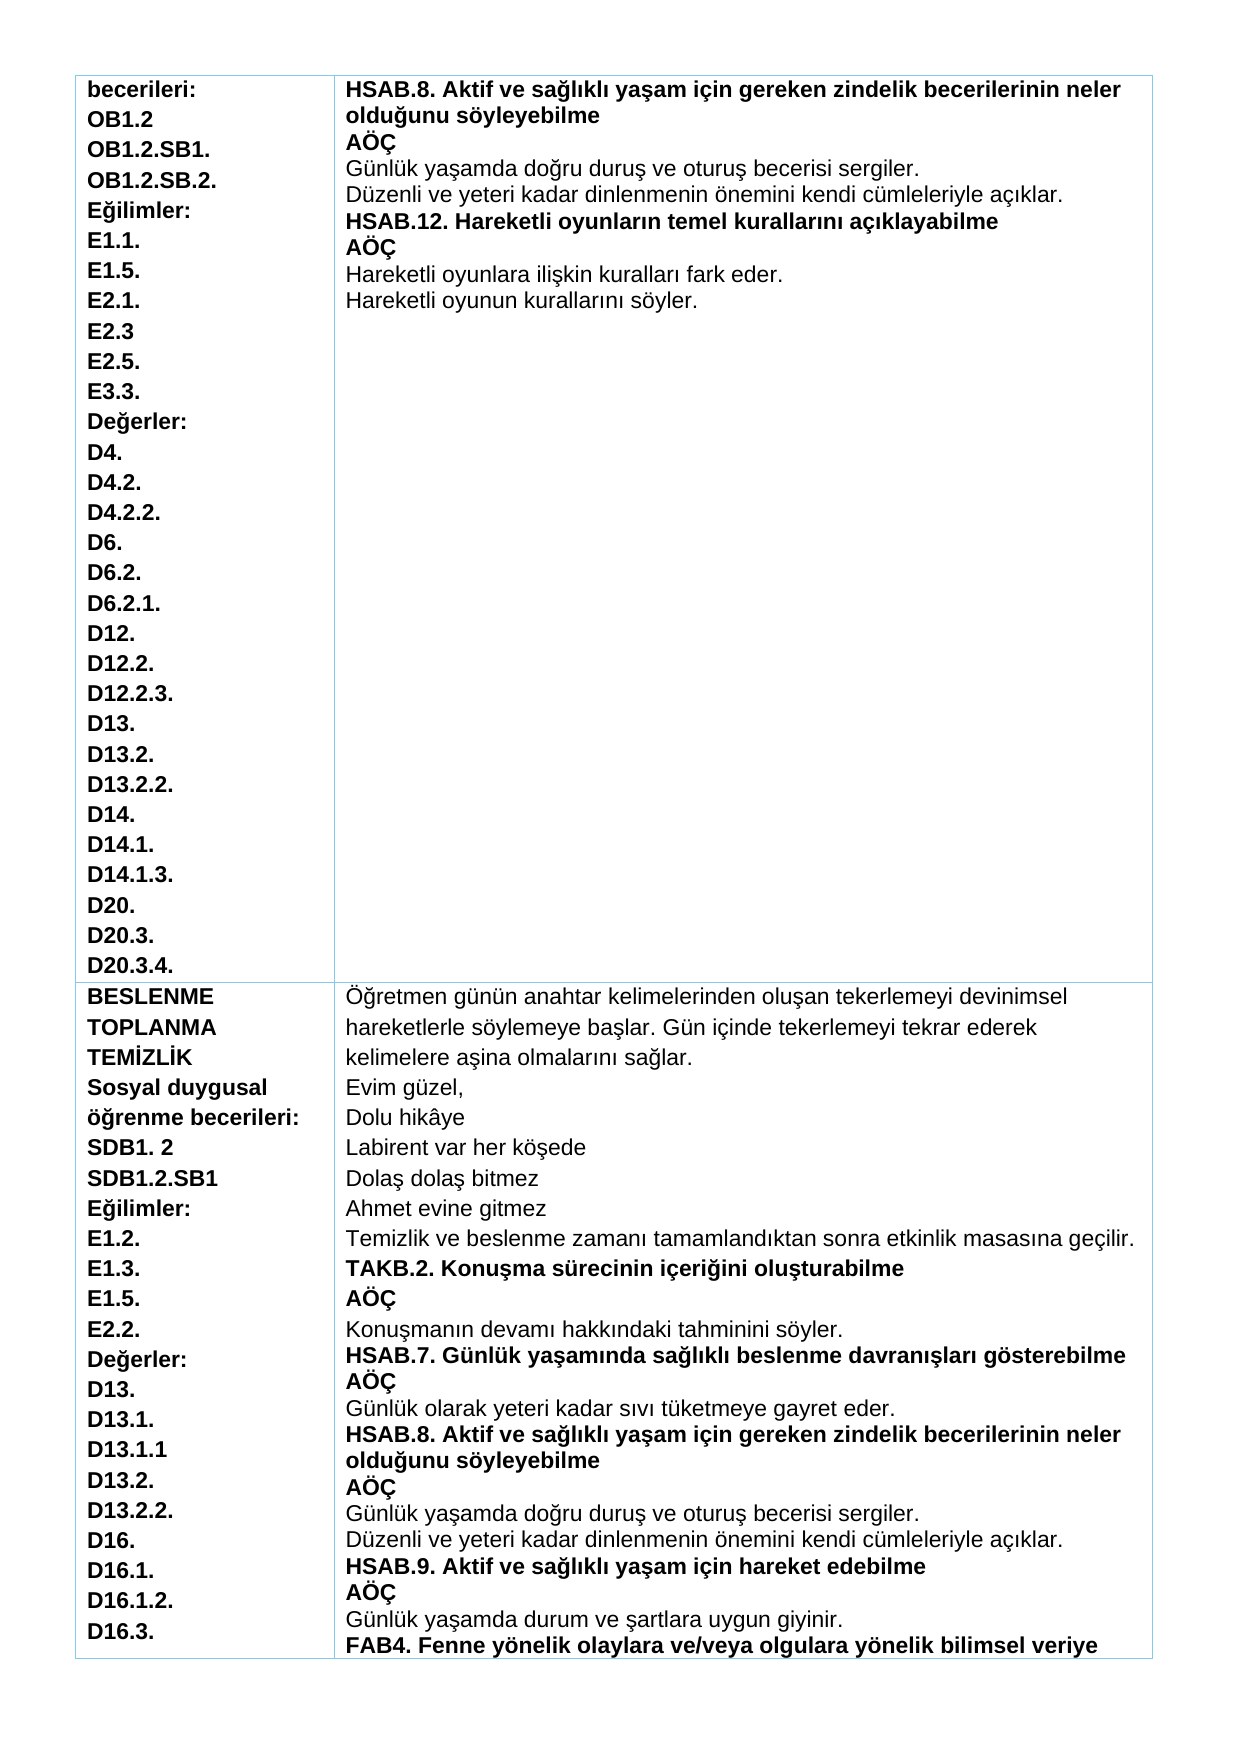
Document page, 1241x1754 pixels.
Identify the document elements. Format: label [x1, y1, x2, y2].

table_cell [76, 76, 334, 982]
table_cell [76, 983, 334, 1658]
table_cell [335, 76, 1152, 982]
table_cell [335, 983, 1152, 1658]
